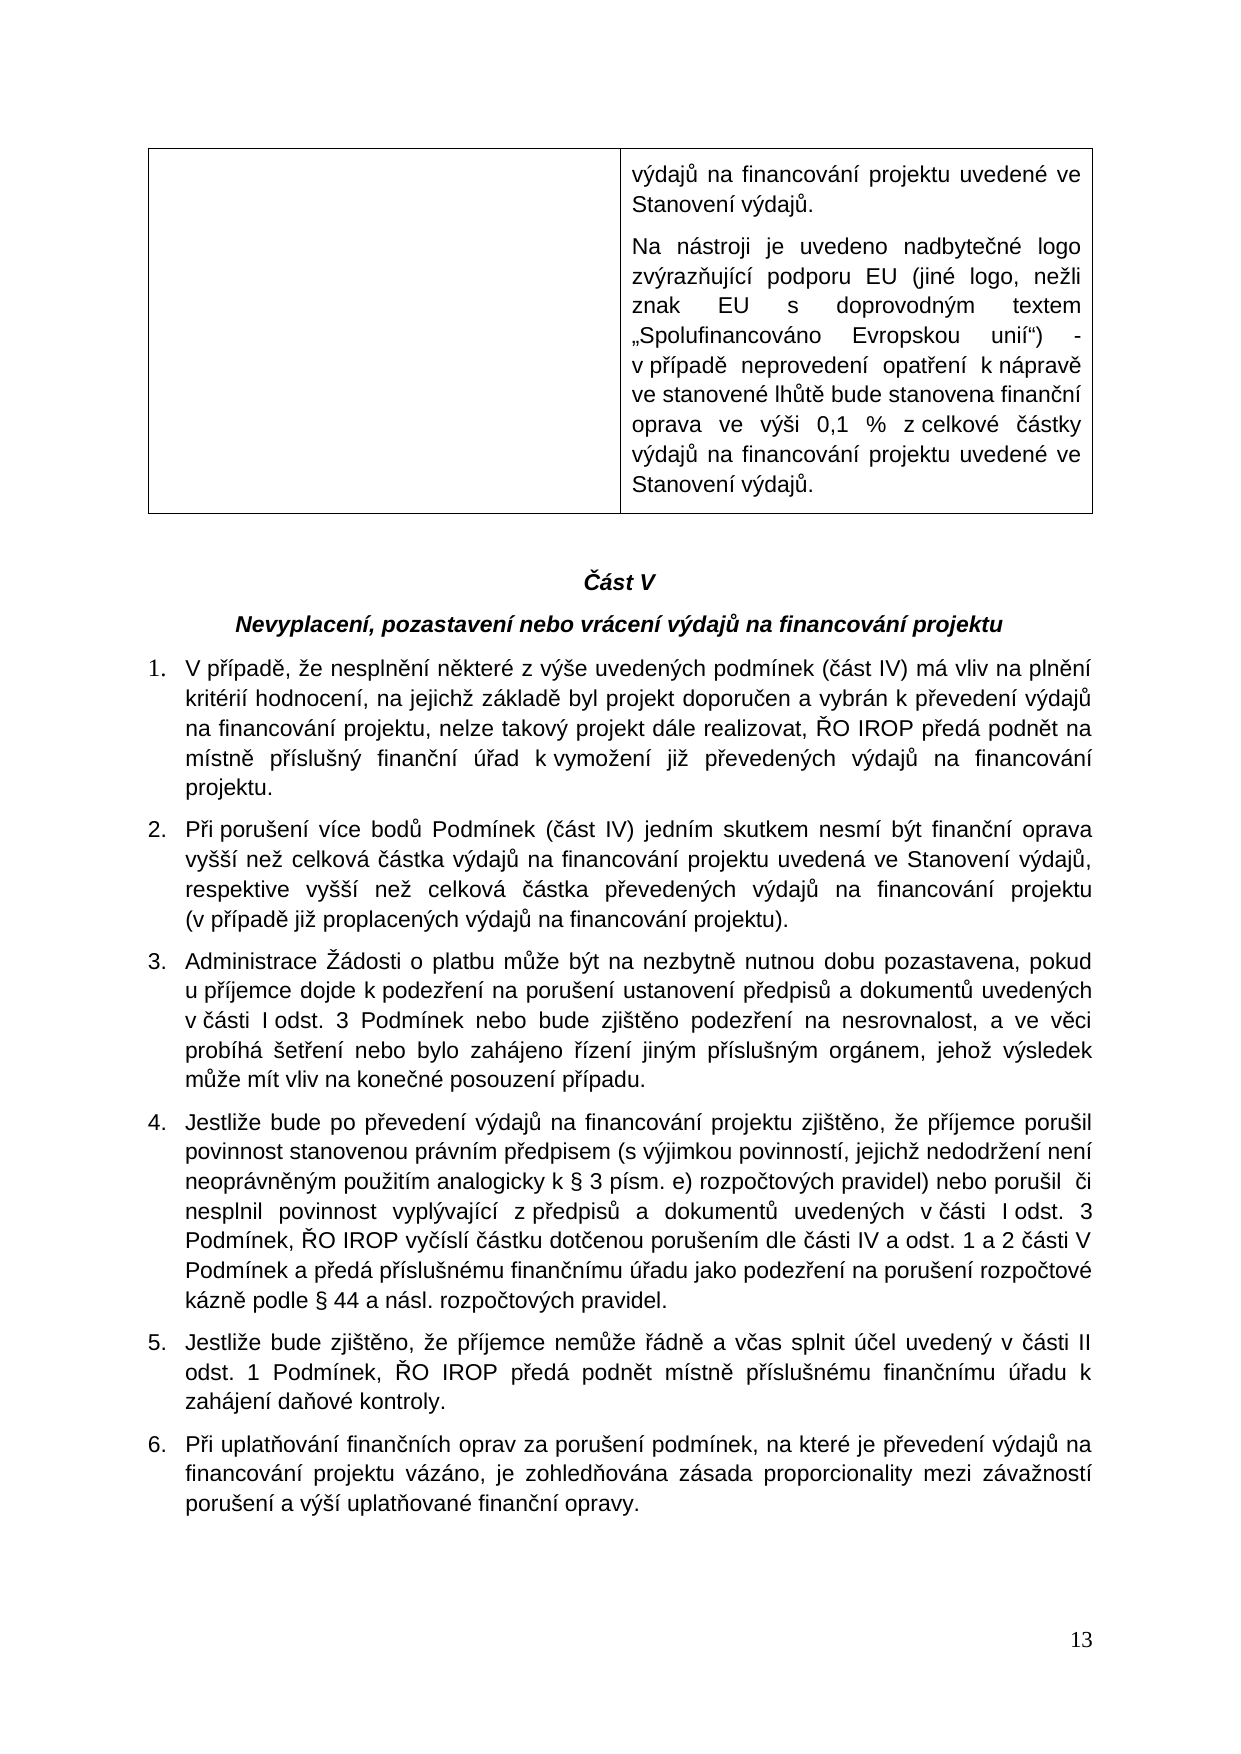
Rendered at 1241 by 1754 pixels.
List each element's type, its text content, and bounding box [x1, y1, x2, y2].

list Při porušení více bodů Podmínek (část IV) jedním skutkem nesmí být finanční oprava vyšší než celková částka výdajů na financování projektu uvedená ve Stanovení výdajů, respektive vyšší než celková částka převedených výdajů na financování projektu (v případě již proplacených výdajů na financování projektu). [148, 816, 1093, 932]
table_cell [621, 149, 1092, 513]
list Při uplatňování finančních oprav za porušení podmínek, na které je převedení výdajů na financování projektu vázáno, je zohledňována zásada proporcionality mezi závažností porušení a výší uplatňované finanční opravy. [148, 1431, 1093, 1516]
list Administrace Žádosti o platbu může být na nezbytně nutnou dobu pozastavena, pokud u příjemce dojde k podezření na porušení ustanovení předpisů a dokumentů uvedených v části I odst. 3 Podmínek nebo bude zjištěno podezření na nesrovnalost, a ve věci probíhá šetření nebo bylo zahájeno řízení jiným příslušným orgánem, jehož výsledek může mít vliv na konečné posouzení případu. [148, 948, 1093, 1093]
list Jestliže bude zjištěno, že příjemce nemůže řádně a včas splnit účel uvedený v části II odst. 1 Podmínek, ŘO IROP předá podnět místně příslušnému finančnímu úřadu k zahájení daňové kontroly. [148, 1329, 1093, 1415]
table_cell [149, 149, 620, 513]
list V případě, že nesplnění některé z výše uvedených podmínek (část IV) má vliv na plnění kritérií hodnocení, na jejichž základě byl projekt doporučen a vybrán k převedení výdajů na financování projektu, nelze takový projekt dále realizovat, ŘO IROP předá podnět na místně příslušný finanční úřad k vymožení již převedených výdajů na financování projektu. [148, 653, 1093, 801]
subtitle Nevyplacení, pozastavení nebo vrácení výdajů na financování projektu [148, 611, 1093, 637]
list Jestliže bude po převedení výdajů na financování projektu zjištěno, že příjemce porušil povinnost stanovenou právním předpisem (s výjimkou povinností, jejichž nedodržení není neoprávněným použitím analogicky k § 3 písm. e) rozpočtových pravidel) nebo porušil či nesplnil povinnost vyplývající z předpisů a dokumentů uvedených v části I odst. 3 Podmínek, ŘO IROP vyčíslí částku dotčenou porušením dle části IV a odst. 1 a 2 části V Podmínek a předá příslušnému finančnímu úřadu jako podezření na porušení rozpočtové kázně podle § 44 a násl. rozpočtových pravidel. [148, 1109, 1093, 1313]
subtitle Část V [148, 569, 1093, 595]
